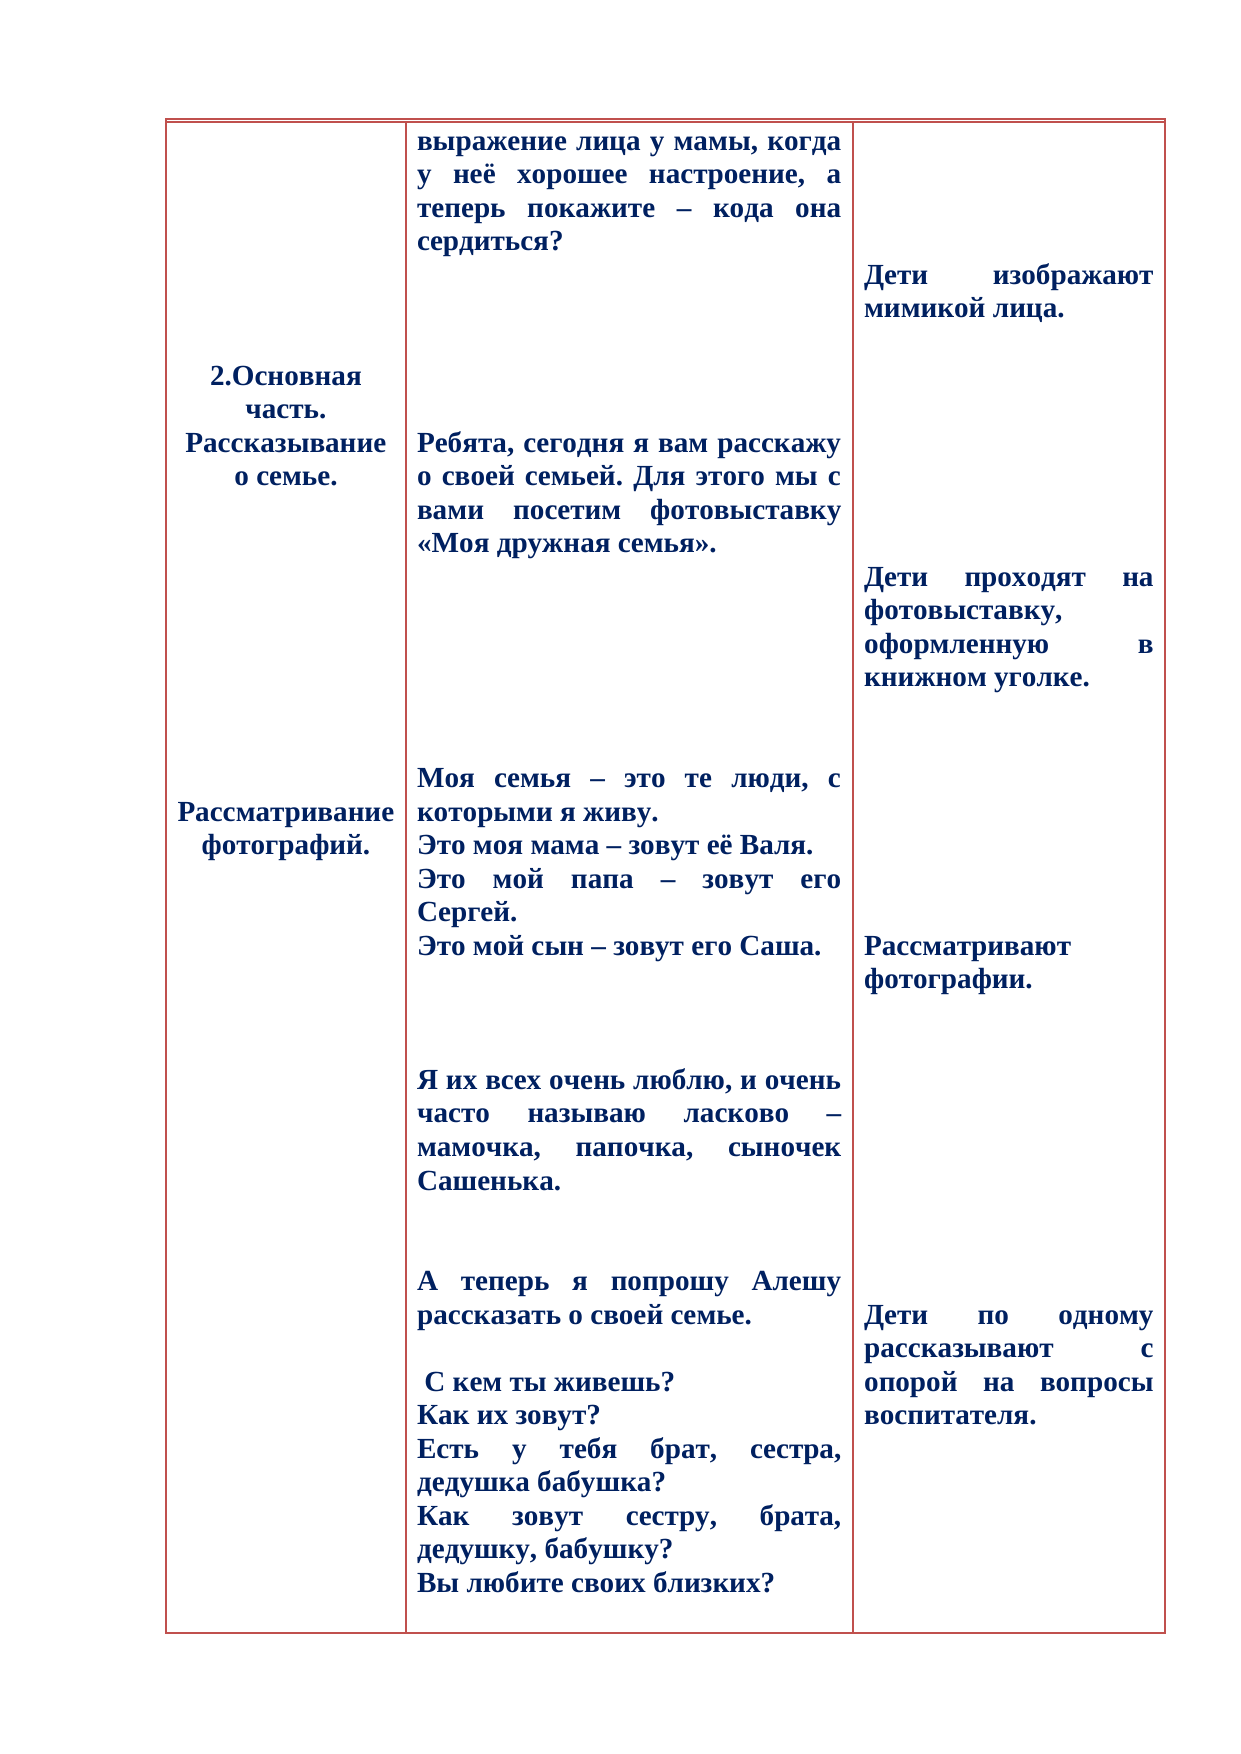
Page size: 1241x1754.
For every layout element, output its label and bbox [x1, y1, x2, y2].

table_cell [167, 123, 405, 1632]
table_cell [854, 123, 1164, 1632]
table_cell [407, 123, 852, 1632]
